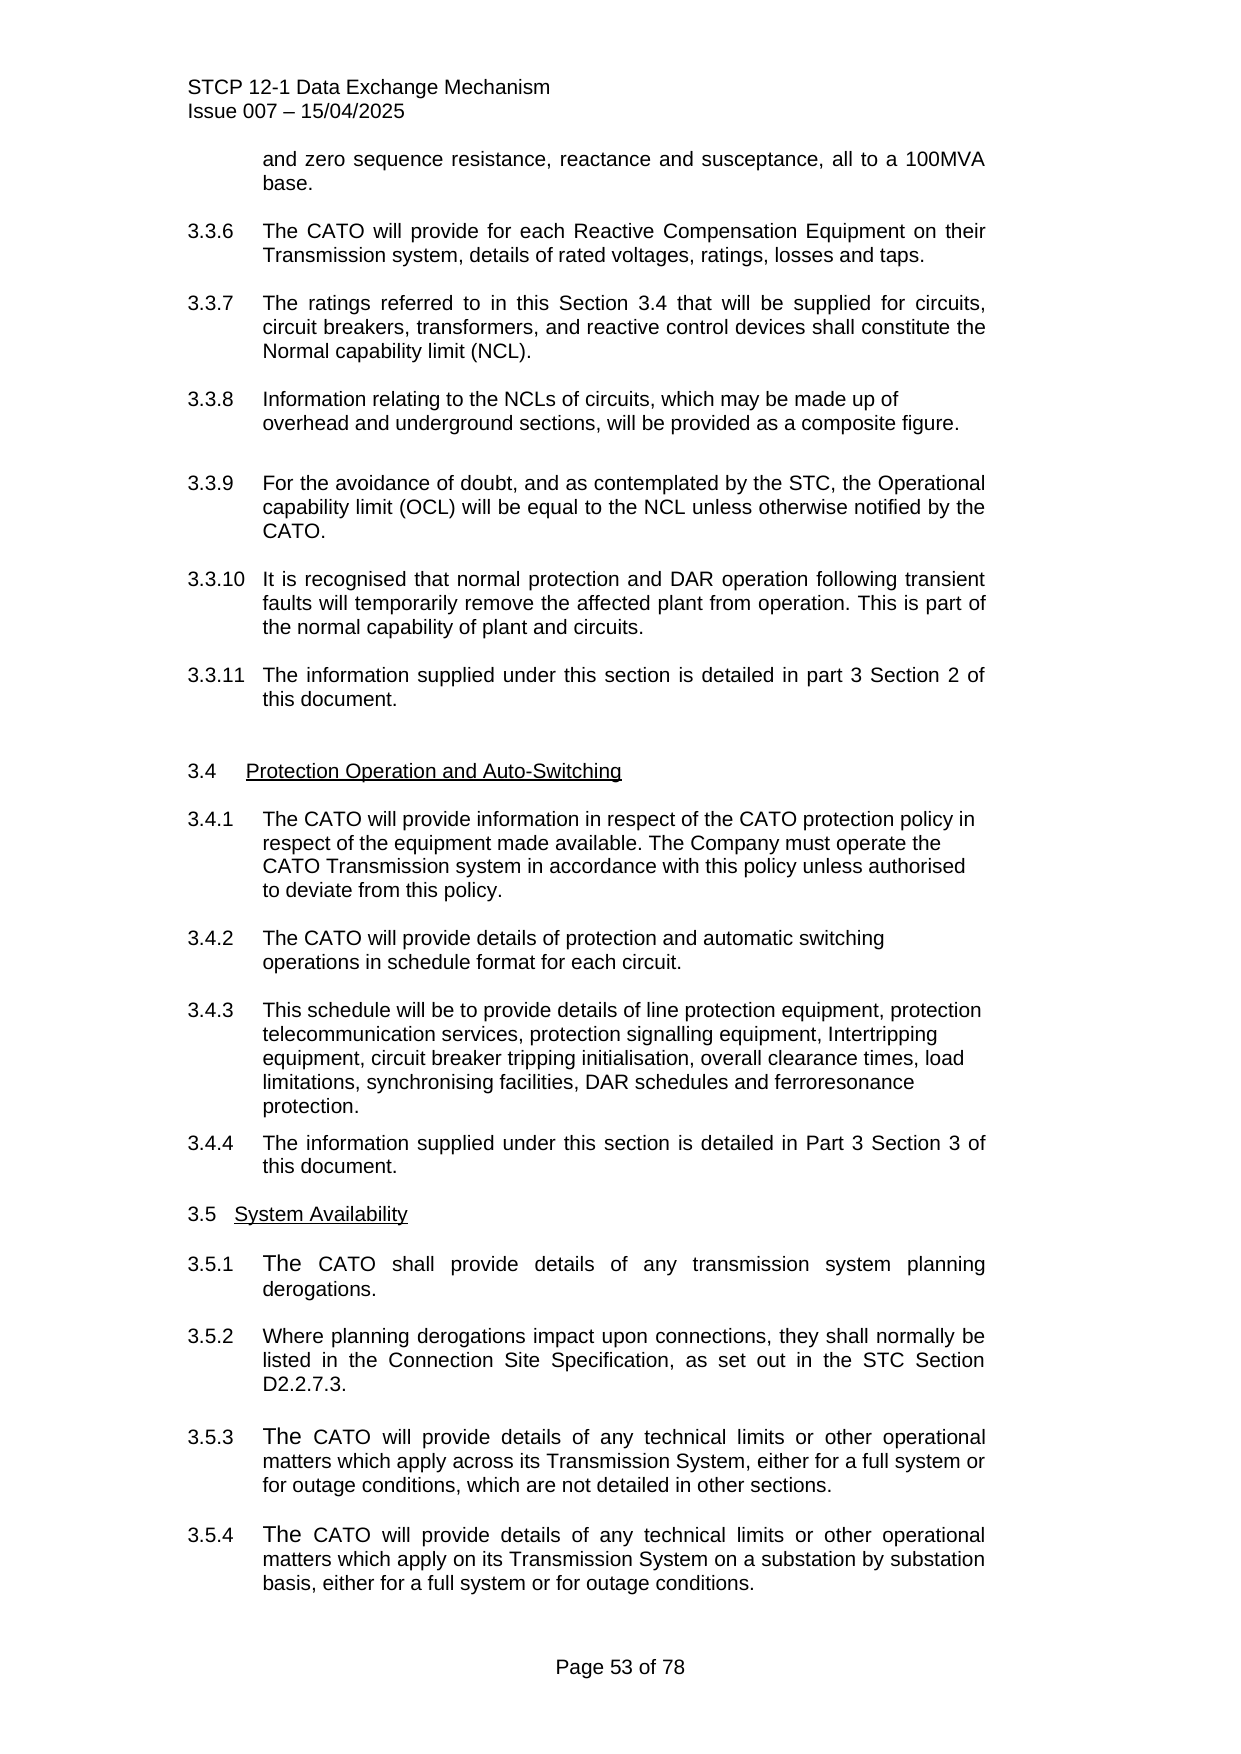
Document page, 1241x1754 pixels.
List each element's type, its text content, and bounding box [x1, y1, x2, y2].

text 3.5.4 The CATO will provide details of any technical limits or other operational matters which apply on its Transmission System on a substation by substation basis, either for a full system or for outage conditions. [187, 1521, 987, 1595]
text 3.3.8 Information relating to the NCLs of circuits, which may be made up of overhead and underground sections, will be provided as a composite figure. [187, 387, 987, 434]
text 3.4.4 The information supplied under this section is detailed in Part 3 Section 3 of this document. [187, 1130, 987, 1178]
list System Availability [187, 1202, 987, 1226]
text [187, 147, 987, 195]
text 3.4.3 This schedule will be to provide details of line protection equipment, protection telecommunication services, protection signalling equipment, Intertripping equipment, circuit breaker tripping initialisation, overall clearance times, load limitations, synchronising facilities, DAR schedules and ferroresonance protection. [187, 998, 987, 1118]
text 3.3.7 The ratings referred to in this Section 3.4 that will be supplied for circuits, circuit breakers, transformers, and reactive control devices shall constitute the Normal capability limit (NCL). [187, 291, 987, 363]
list The CATO will provide details of protection and automatic switching operations in schedule format for each circuit. [187, 926, 986, 974]
list The CATO shall provide details of any transmission system planning derogations. [187, 1250, 987, 1300]
list Protection Operation and Auto-Switching [187, 758, 986, 782]
list For the avoidance of doubt, and as contemplated by the STC, the Operational capability limit (OCL) will be equal to the NCL unless otherwise notified by the CATO. [187, 471, 987, 543]
list Where planning derogations impact upon connections, they shall normally be listed in the Connection Site Specification, as set out in the STC Section D2.2.7.3. [187, 1324, 987, 1396]
list The CATO will provide details of any technical limits or other operational matters which apply across its Transmission System, either for a full system or for outage conditions, which are not detailed in other sections. [187, 1423, 987, 1497]
list It is recognised that normal protection and DAR operation following transient faults will temporarily remove the affected plant from operation. This is part of the normal capability of plant and circuits. [187, 567, 987, 639]
text 3.3.6 The CATO will provide for each Reactive Compensation Equipment on their Transmission system, details of rated voltages, ratings, losses and taps. [187, 219, 987, 267]
list The CATO will provide information in respect of the CATO protection policy in respect of the equipment made available. The Company must operate the CATO Transmission system in accordance with this policy unless authorised to deviate from this policy. [187, 806, 986, 902]
list The information supplied under this section is detailed in part 3 Section 2 of this document. [187, 663, 987, 711]
